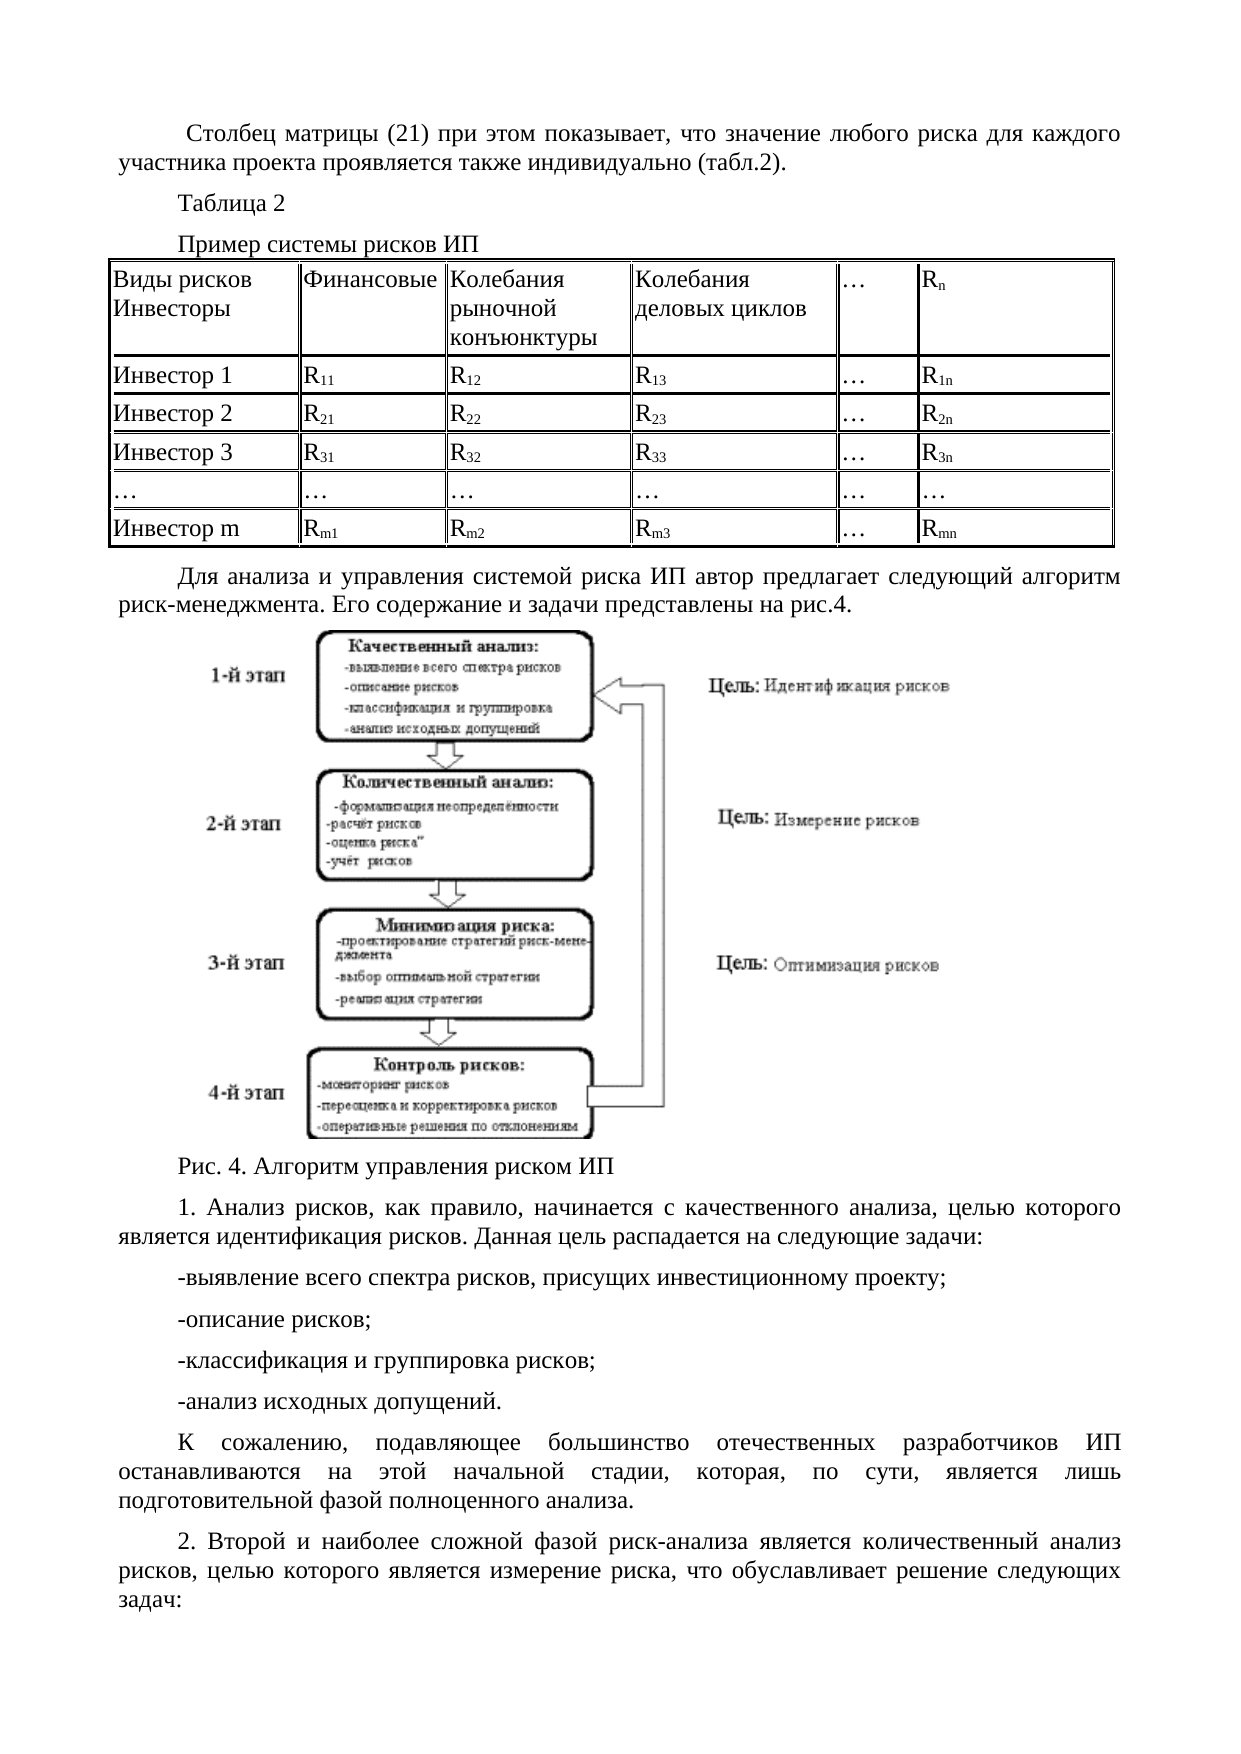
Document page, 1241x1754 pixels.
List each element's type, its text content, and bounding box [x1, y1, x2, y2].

text Для анализа и управления системой риска ИП автор предлагает следующий алгоритм риск-менеджмента. Его содержание и задачи представлены на рис.4. [118, 561, 1122, 618]
table_cell Инвестор 2 [111, 392, 298, 430]
table_cell … [633, 472, 836, 507]
table_header Rn [918, 262, 1112, 354]
table_cell R33 [633, 434, 836, 468]
table_cell Инвестор m [110, 507, 300, 545]
table_cell Rm3 [632, 507, 838, 545]
table_cell R31 [302, 434, 445, 468]
table_cell … [920, 469, 1112, 507]
table_cell Rm2 [446, 510, 632, 545]
text -описание рисков; [118, 1304, 1122, 1332]
table_cell Инвестор 3 [111, 430, 298, 468]
table_cell … [840, 395, 917, 430]
table_cell Rm1 [300, 510, 446, 545]
table_cell … [840, 434, 917, 468]
table_header Виды рисков Инвесторы [111, 260, 300, 354]
table_cell R22 [448, 395, 630, 430]
table_cell … [111, 469, 298, 507]
picture [177, 630, 964, 1139]
table_cell … [840, 472, 917, 507]
table_cell … [840, 357, 917, 392]
table_header Колебания деловых циклов [632, 260, 838, 354]
table_cell R12 [448, 357, 630, 392]
text -классификация и группировка рисков; [118, 1345, 1122, 1374]
table_header Финансовые [300, 262, 446, 354]
table_cell … [302, 472, 445, 507]
table_cell R3n [920, 430, 1112, 468]
text Столбец матрицы (21) при этом показывает, что значение любого риска для каждого участника проекта проявляется также индивидуально (табл.2). [118, 118, 1122, 176]
text 2. Второй и наиболее сложной фазой риск-анализа является количественный анализ рисков, целью которого является измерение риска, что обуславливает решение следующих задач: [118, 1526, 1122, 1612]
text Пример системы рисков ИП [118, 229, 1122, 258]
table_cell … [838, 510, 918, 545]
table_cell R21 [302, 395, 445, 430]
table_cell … [448, 472, 630, 507]
text -выявление всего спектра рисков, присущих инвестиционному проекту; [118, 1262, 1122, 1291]
text -анализ исходных допущений. [118, 1386, 1122, 1415]
table_cell R32 [448, 434, 630, 468]
table_header … [838, 262, 918, 354]
text 1. Анализ рисков, как правило, начинается с качественного анализа, целью которого является идентификация рисков. Данная цель распадается на следующие задачи: [118, 1192, 1122, 1250]
table_cell R11 [302, 357, 445, 392]
table_cell R2n [920, 392, 1112, 430]
table_cell R1n [920, 354, 1112, 392]
table_header Колебания рыночной конъюнктуры [446, 262, 632, 354]
table_cell R13 [633, 357, 836, 392]
table_cell Инвестор 1 [111, 354, 298, 392]
text Рис. 4. Алгоритм управления риском ИП [118, 1151, 1122, 1180]
text К сожалению, подавляющее большинство отечественных разработчиков ИП останавливаются на этой начальной стадии, которая, по сути, является лишь подготовительной фазой полноценного анализа. [118, 1427, 1122, 1514]
table_cell R23 [633, 395, 836, 430]
text Таблица 2 [118, 188, 1122, 217]
table_cell Rmn [918, 507, 1113, 545]
